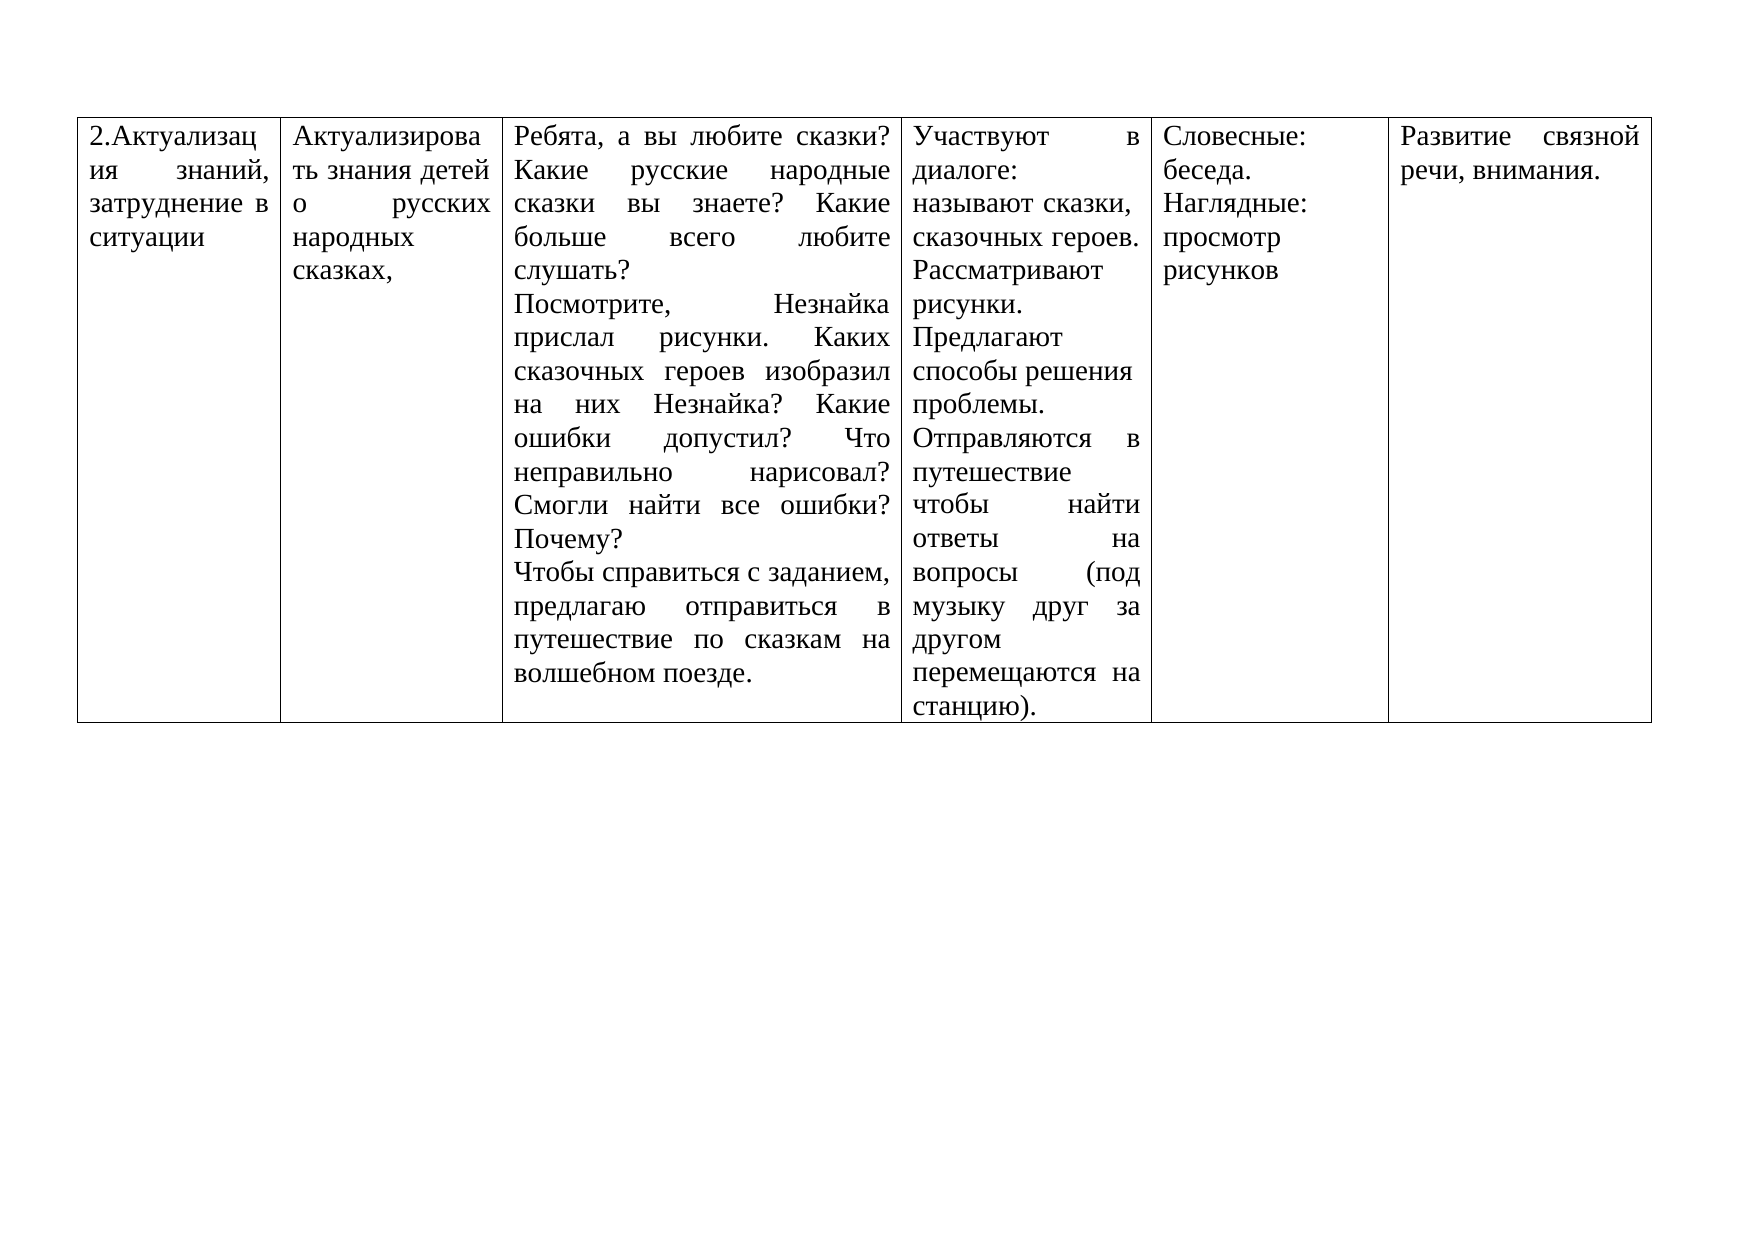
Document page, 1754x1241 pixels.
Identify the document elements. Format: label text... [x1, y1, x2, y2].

table_header Развитие связной речи, внимания. [1389, 118, 1651, 722]
table_header 2.Актуализац ия знаний, затруднение в ситуации [78, 118, 280, 722]
table_header Ребята, а вы любите сказки? Какие русские народные сказки вы знаете? Какие больше всего любите слушать? Посмотрите, Незнайка прислал рисунки. Каких сказочных героев изобразил на них Незнайка? Какие ошибки допустил? Что неправильно нарисовал? Смогли найти все ошибки? Почему? Чтобы справиться с заданием, предлагаю отправиться в путешествие по сказкам на волшебном поезде. [503, 118, 901, 722]
table_header Словесные: беседа. Наглядные: просмотр рисунков [1152, 118, 1388, 722]
table_header Участвуют в диалоге: называют сказки, сказочных героев. Рассматривают рисунки. Предлагают способы решения проблемы. Отправляются в путешествие чтобы найти ответы на вопросы (под музыку друг за другом перемещаются на станцию). [902, 118, 1151, 722]
table_header Актуализирова ть знания детей о русских народных сказках, [281, 118, 502, 722]
